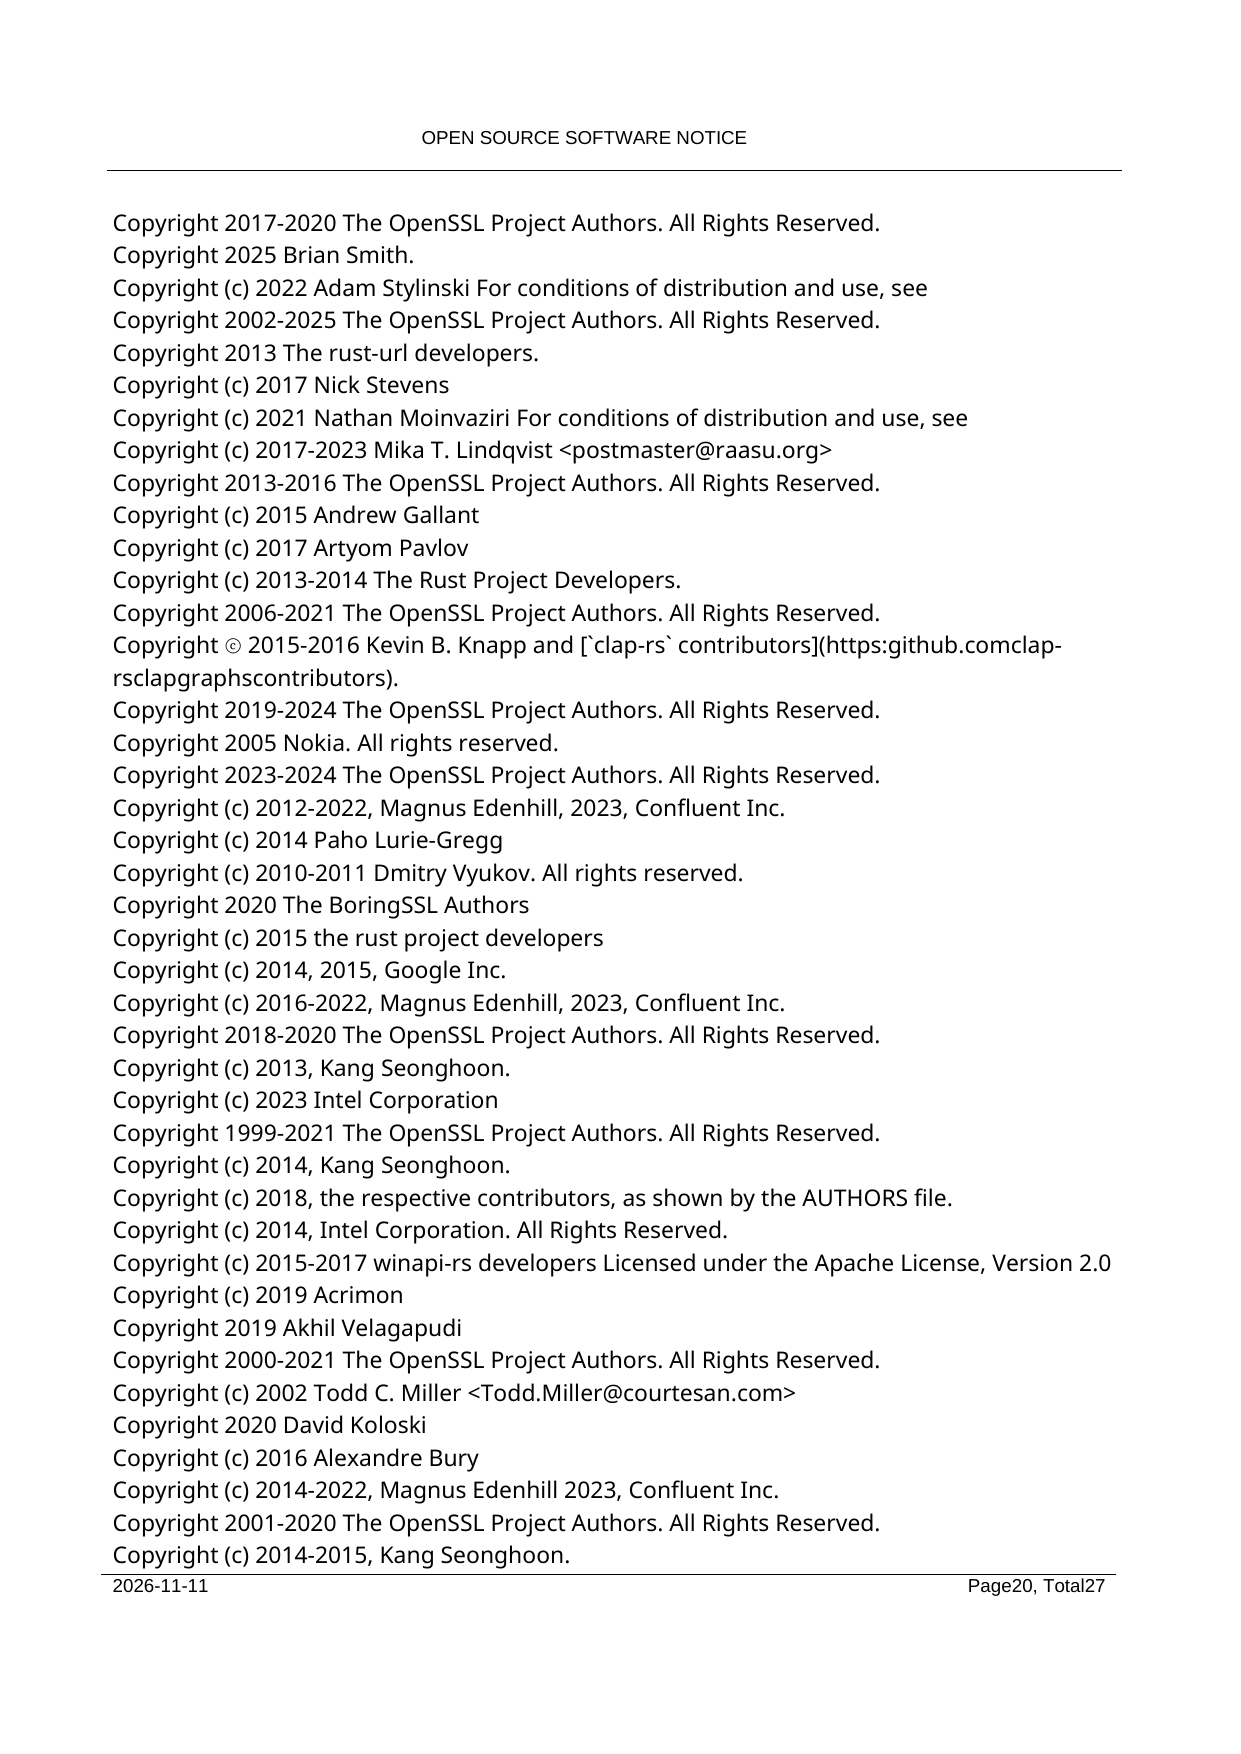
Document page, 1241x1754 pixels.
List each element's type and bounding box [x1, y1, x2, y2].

text [112, 206, 1128, 1571]
